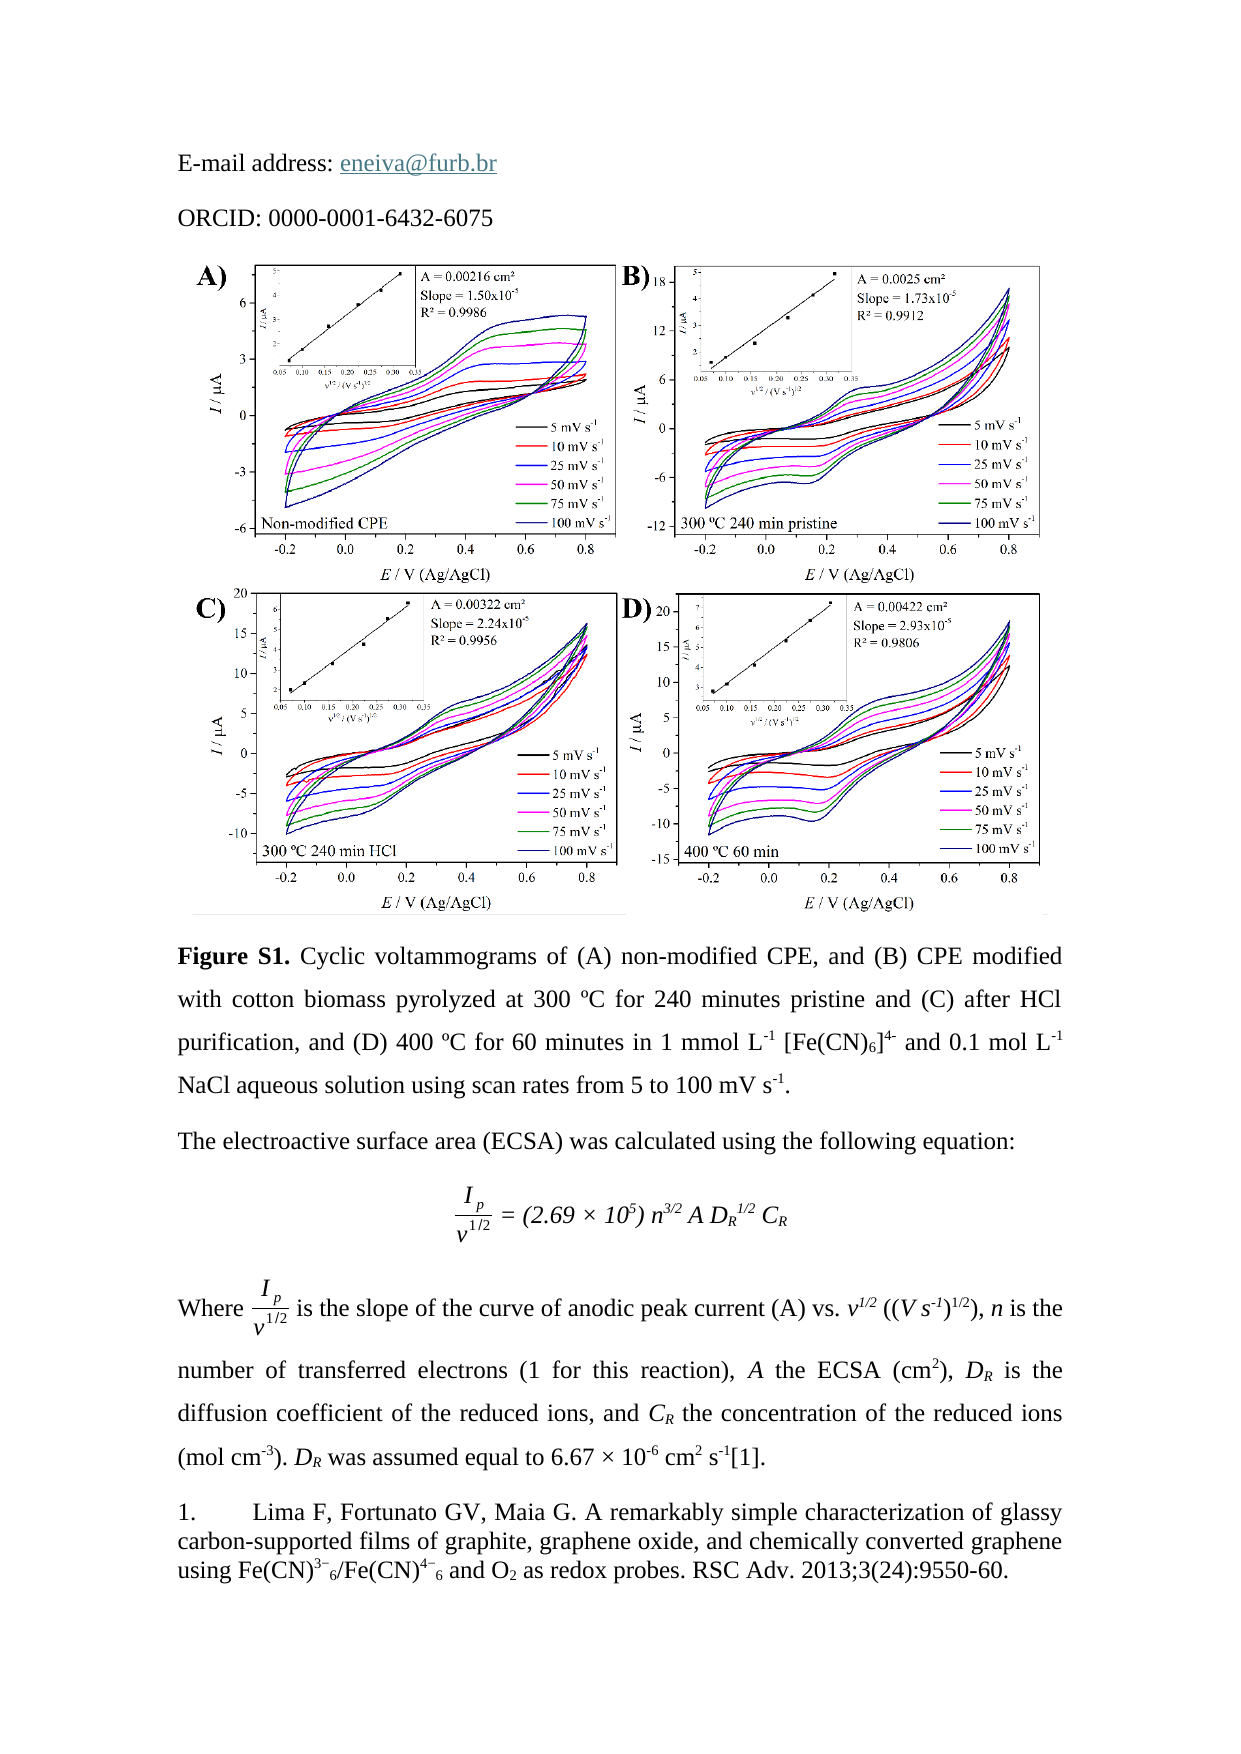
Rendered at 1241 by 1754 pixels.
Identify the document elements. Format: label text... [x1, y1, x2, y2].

text ORCID: 0000-0001-6432-6075 [177, 203, 1063, 232]
picture [192, 258, 1048, 915]
text = (2.69 × 105) n3/2 A DR1/2 CR [177, 1182, 1063, 1248]
text Where is the slope of the curve of anodic peak current (A) vs. v1/2 ((V s-1)1/2), n is the number of transferred electrons (1 for this reaction), A the ECSA (cm2), DR is the diffusion coefficient of the reduced ions, and CR the concentration of the reduced ions (mol cm-3). DR was assumed equal to 6.67 × 10-6 cm2 s-1[1]. [177, 1275, 1063, 1470]
text 1. Lima F, Fortunato GV, Maia G. A remarkably simple characterization of glassy carbon-supported films of graphite, graphene oxide, and chemically converted graphene using Fe(CN)3−6/Fe(CN)4−6 and O2 as redox probes. RSC Adv. 2013;3(24):9550-60. [177, 1497, 1063, 1583]
text Figure S1. Cyclic voltammograms of (A) non-modified CPE, and (B) CPE modified with cotton biomass pyrolyzed at 300 ºC for 240 minutes pristine and (C) after HCl purification, and (D) 400 ºC for 60 minutes in 1 mmol L-1 [Fe(CN)6]4- and 0.1 mol L-1 NaCl aqueous solution using scan rates from 5 to 100 mV s-1. [177, 941, 1063, 1099]
text E-mail address: eneiva@furb.br [177, 148, 1063, 176]
text The electroactive surface area (ECSA) was calculated using the following equation: [177, 1126, 1063, 1155]
